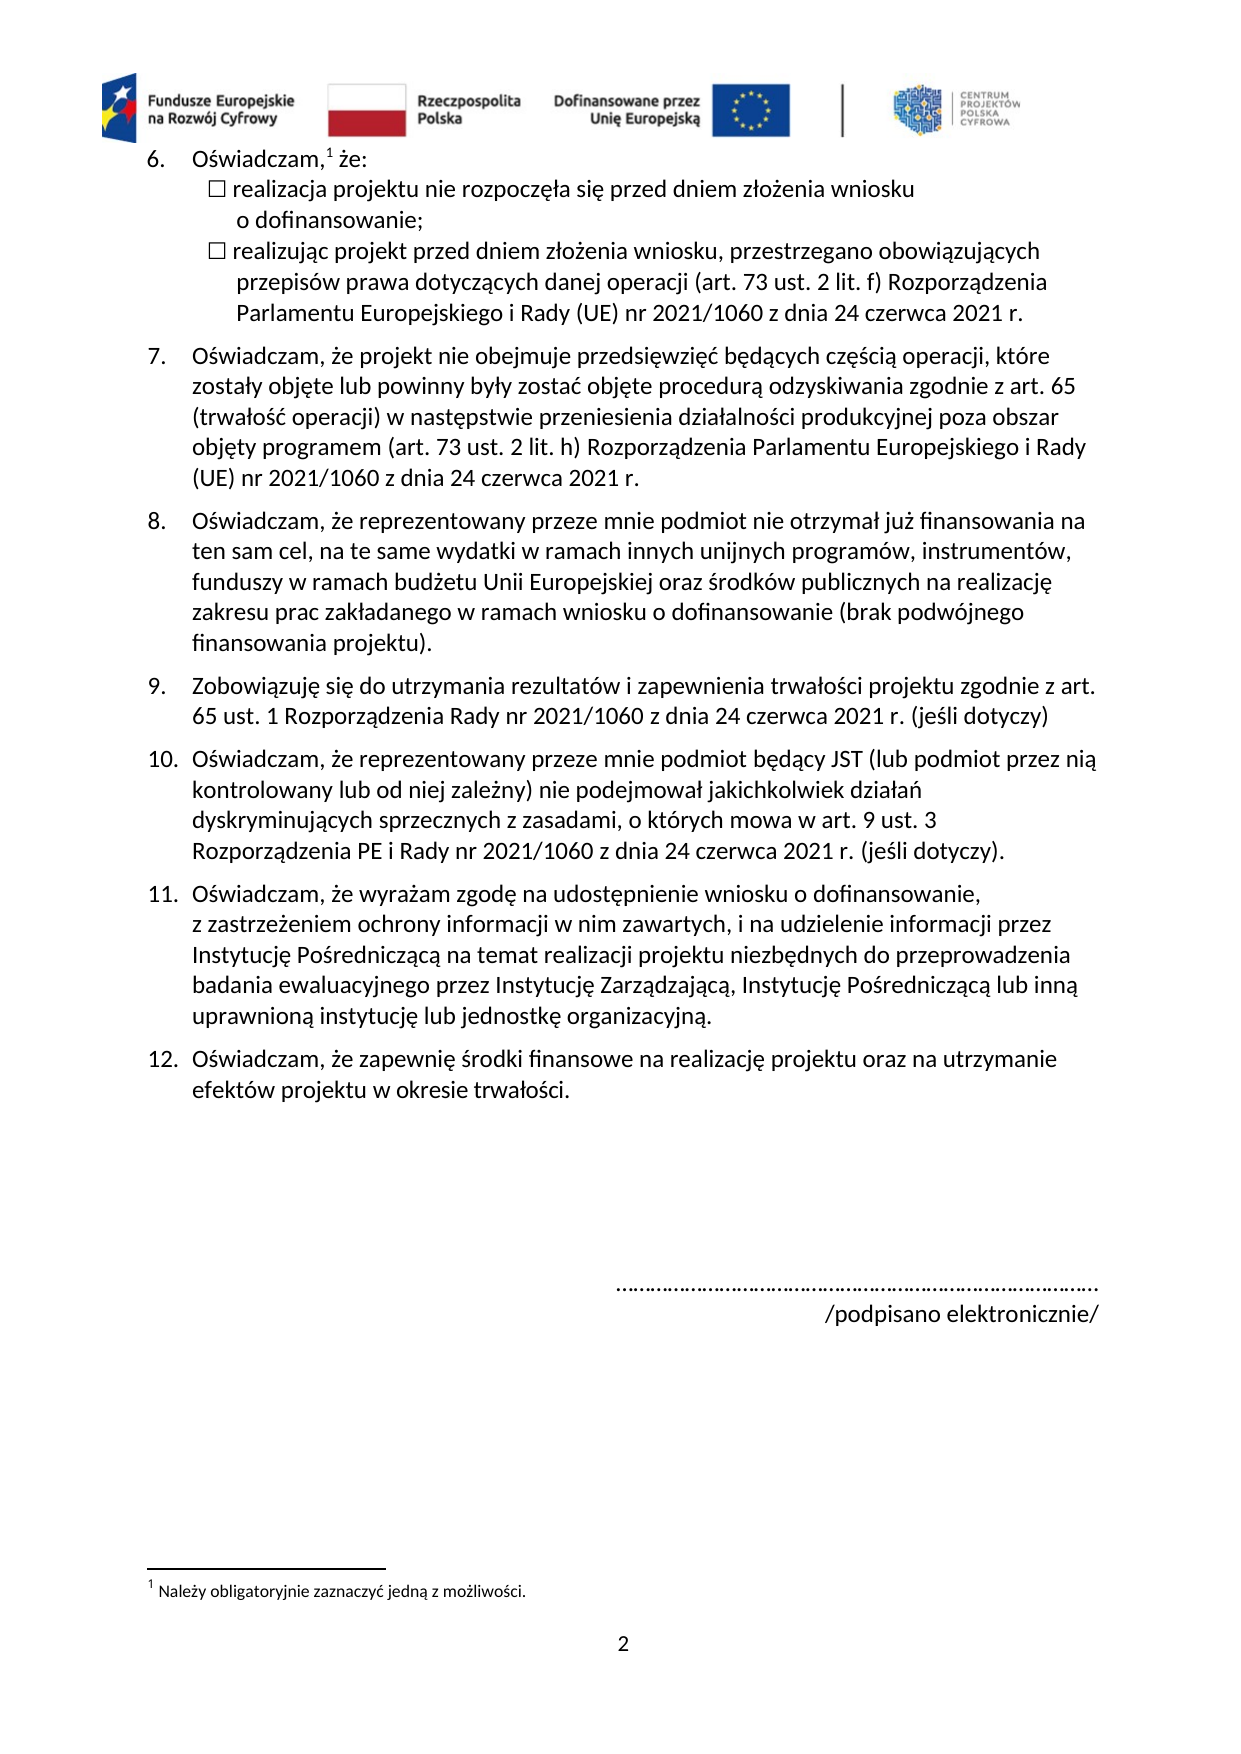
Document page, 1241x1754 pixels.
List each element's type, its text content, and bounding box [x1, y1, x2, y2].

list Oświadczam, że wyrażam zgodę na udostępnienie wniosku o dofinansowanie, z zastrzeżeniem ochrony informacji w nim zawartych, i na udzielenie informacji przez Instytucję Pośredniczącą na temat realizacji projektu niezbędnych do przeprowadzenia badania ewaluacyjnego przez Instytucję Zarządzającą, Instytucję Pośredniczącą lub inną uprawnioną instytucję lub jednostkę organizacyjną. [147, 878, 1099, 1031]
text /podpisano elektronicznie/ [147, 1298, 1099, 1328]
list Oświadczam, że reprezentowany przeze mnie podmiot będący JST (lub podmiot przez nią kontrolowany lub od niej zależny) nie podejmował jakichkolwiek działań dyskryminujących sprzecznych z zasadami, o których mowa w art. 9 ust. 3 Rozporządzenia PE i Rady nr 2021/1060 z dnia 24 czerwca 2021 r. (jeśli dotyczy). [147, 743, 1099, 866]
text ………………………………………………………………………… [147, 1267, 1099, 1298]
list Oświadczam, że reprezentowany przeze mnie podmiot nie otrzymał już finansowania na ten sam cel, na te same wydatki w ramach innych unijnych programów, instrumentów, funduszy w ramach budżetu Unii Europejskiej oraz środków publicznych na realizację zakresu prac zakładanego w ramach wniosku o dofinansowanie (brak podwójnego finansowania projektu). [147, 505, 1099, 657]
text realizacja projektu nie rozpoczęła się przed dniem złożenia wniosku o dofinansowanie; [207, 173, 1099, 235]
list Oświadczam, że: [146, 143, 1099, 173]
text realizując projekt przed dniem złożenia wniosku, przestrzegano obowiązujących przepisów prawa dotyczących danej operacji (art. 73 ust. 2 lit. f) Rozporządzenia Parlamentu Europejskiego i Rady (UE) nr 2021/1060 z dnia 24 czerwca 2021 r. [207, 235, 1099, 327]
list Oświadczam, że zapewnię środki finansowe na realizację projektu oraz na utrzymanie efektów projektu w okresie trwałości. [147, 1043, 1099, 1104]
picture [102, 73, 1021, 143]
list Oświadczam, że projekt nie obejmuje przedsięwzięć będących częścią operacji, które zostały objęte lub powinny były zostać objęte procedurą odzyskiwania zgodnie z art. 65 (trwałość operacji) w następstwie przeniesienia działalności produkcyjnej poza obszar objęty programem (art. 73 ust. 2 lit. h) Rozporządzenia Parlamentu Europejskiego i Rady (UE) nr 2021/1060 z dnia 24 czerwca 2021 r. [147, 340, 1099, 492]
list Zobowiązuję się do utrzymania rezultatów i zapewnienia trwałości projektu zgodnie z art. 65 ust. 1 Rozporządzenia Rady nr 2021/1060 z dnia 24 czerwca 2021 r. (jeśli dotyczy) [147, 670, 1099, 731]
